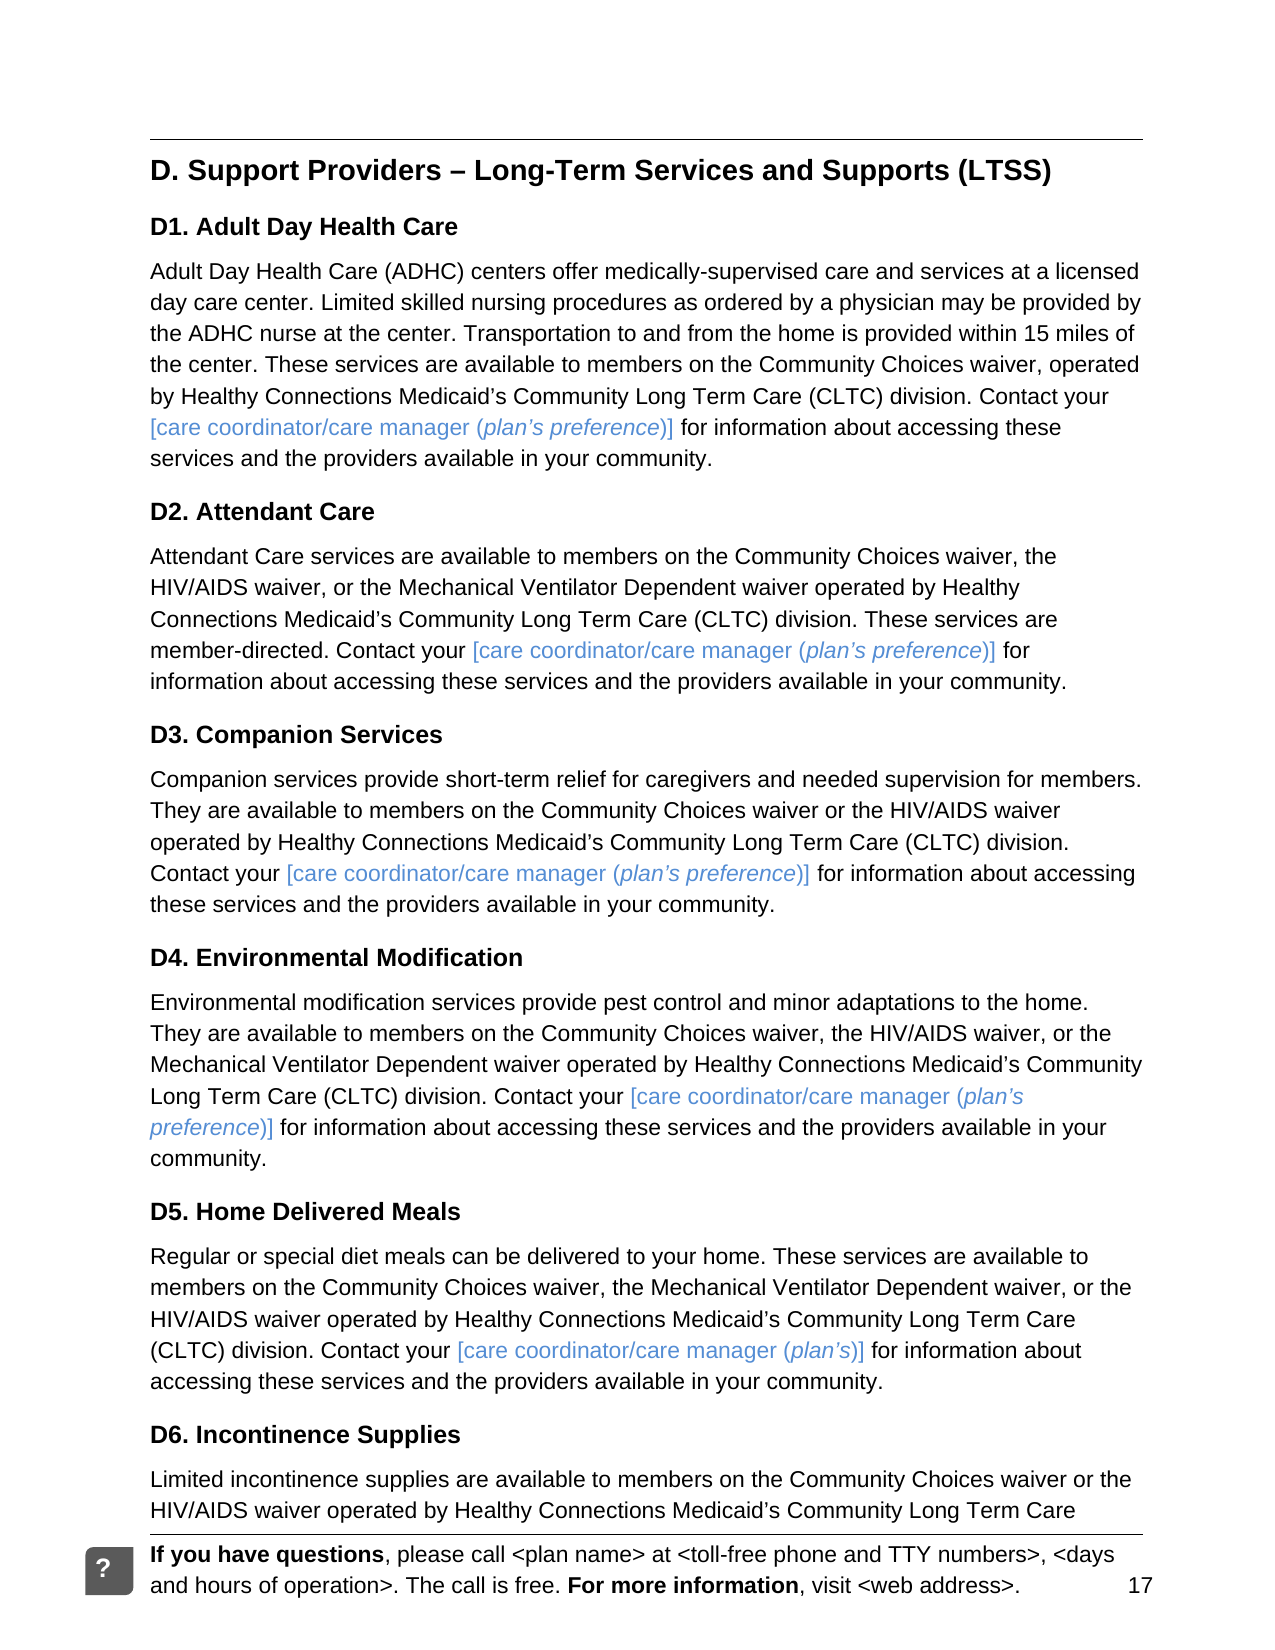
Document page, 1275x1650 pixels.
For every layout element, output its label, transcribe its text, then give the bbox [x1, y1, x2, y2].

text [150, 1462, 1143, 1525]
text Environmental modification services provide pest control and minor adaptations to the home. They are available to members on the Community Choices waiver, the HIV/AIDS waiver, or the Mechanical Ventilator Dependent waiver operated by Healthy Connections Medicaid’s Community Long Term Care (CLTC) division. Contact your [care coordinator/care manager (plan’s preference)] for information about accessing these services and the providers available in your community. [150, 985, 1143, 1173]
subtitle D3. Companion Services [150, 717, 1068, 750]
subtitle D1. Adult Day Health Care [150, 208, 1068, 242]
text Adult Day Health Care (ADHC) centers offer medically-supervised care and services at a licensed day care center. Limited skilled nursing procedures as ordered by a physician may be provided by the ADHC nurse at the center. Transportation to and from the home is provided within 15 miles of the center. These services are available to members on the Community Choices waiver, operated by Healthy Connections Medicaid’s Community Long Term Care (CLTC) division. Contact your [care coordinator/care manager (plan’s preference)] for information about accessing these services and the providers available in your community. [150, 254, 1143, 473]
subtitle D4. Environmental Modification [150, 939, 1068, 973]
text Attendant Care services are available to members on the Community Choices waiver, the HIV/AIDS waiver, or the Mechanical Ventilator Dependent waiver operated by Healthy Connections Medicaid’s Community Long Term Care (CLTC) division. These services are member-directed. Contact your [care coordinator/care manager (plan’s preference)] for information about accessing these services and the providers available in your community. [150, 539, 1143, 696]
subtitle D5. Home Delivered Meals [150, 1194, 1068, 1227]
text Regular or special diet meals can be delivered to your home. These services are available to members on the Community Choices waiver, the Mechanical Ventilator Dependent waiver, or the HIV/AIDS waiver operated by Healthy Connections Medicaid’s Community Long Term Care (CLTC) division. Contact your [care coordinator/care manager (plan’s)] for information about accessing these services and the providers available in your community. [150, 1239, 1143, 1396]
subtitle Support Providers – Long-Term Services and Supports (LTSS) [150, 140, 1143, 187]
subtitle D6. Incontinence Supplies [150, 1417, 1068, 1450]
subtitle D2. Attendant Care [150, 494, 1068, 527]
text Companion services provide short-term relief for caregivers and needed supervision for members. They are available to members on the Community Choices waiver or the HIV/AIDS waiver operated by Healthy Connections Medicaid’s Community Long Term Care (CLTC) division. Contact your [care coordinator/care manager (plan’s preference)] for information about accessing these services and the providers available in your community. [150, 762, 1143, 919]
